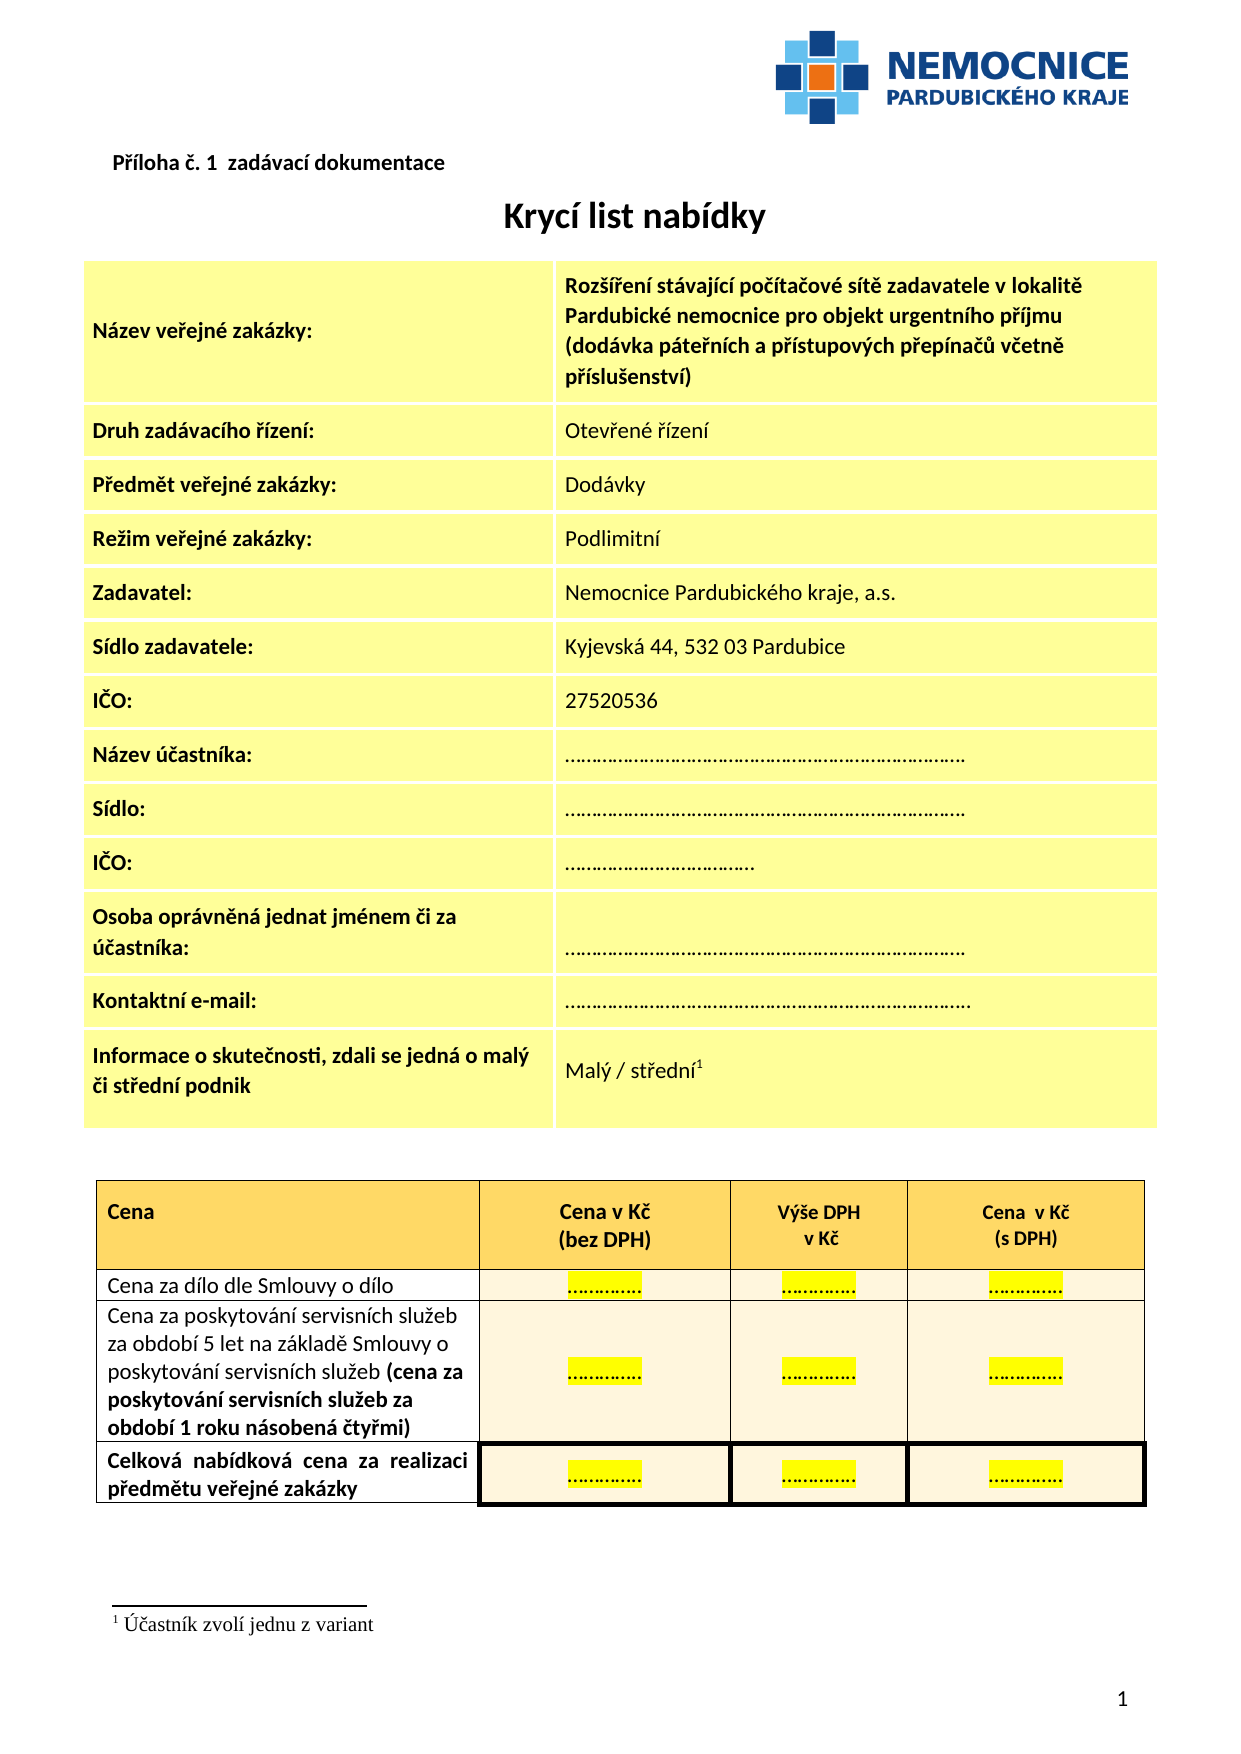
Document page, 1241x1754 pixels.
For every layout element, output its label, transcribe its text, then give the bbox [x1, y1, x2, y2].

table_cell Informace o skutečnosti, zdali se jedná o malý či střední podnik [84, 1030, 553, 1128]
table_cell Kontaktní e-mail: [84, 976, 553, 1027]
table_cell ………….. [908, 1301, 1144, 1441]
table_header Cena [97, 1181, 479, 1269]
table_cell ………….. [482, 1446, 728, 1502]
table_cell Cena za dílo dle Smlouvy o dílo [97, 1270, 479, 1300]
table_header Cena v Kč (bez DPH) [480, 1181, 730, 1269]
table_cell IČO: [84, 676, 553, 727]
table_cell Osoba oprávněná jednat jménem či za účastníka: [84, 892, 553, 973]
table_cell ………….. [910, 1446, 1142, 1502]
table_header Cena v Kč (s DPH) [908, 1181, 1144, 1269]
table_cell Kyjevská 44, 532 03 Pardubice [556, 622, 1157, 673]
table_cell Režim veřejné zakázky: [84, 514, 553, 564]
table_cell ………….. [731, 1301, 907, 1441]
table_header Výše DPH v Kč [731, 1181, 907, 1269]
table_cell Dodávky [556, 460, 1157, 510]
table_cell IČO: [84, 838, 553, 889]
table_cell ………….. [733, 1446, 905, 1502]
table_cell Podlimitní [556, 514, 1157, 564]
table_cell Otevřené řízení [556, 405, 1157, 456]
table_cell 27520536 [556, 676, 1157, 727]
table_cell Malý / střední [556, 1030, 1157, 1128]
table_cell …………………………………………………………………. [556, 784, 1157, 835]
table_cell Sídlo zadavatele: [84, 622, 553, 673]
table_cell ………….. [908, 1270, 1144, 1300]
table_cell Cena za poskytování servisních služeb za období 5 let na základě Smlouvy o poskytování servisních služeb (cena za poskytování servisních služeb za období 1 roku násobená čtyřmi) [97, 1301, 479, 1441]
table_header Název veřejné zakázky: [84, 261, 553, 402]
table_header Rozšíření stávající počítačové sítě zadavatele v lokalitě Pardubické nemocnice pro objekt urgentního příjmu (dodávka páteřních a přístupových přepínačů včetně příslušenství) [556, 261, 1157, 402]
table_cell Zadavatel: [84, 568, 553, 618]
table_cell Nemocnice Pardubického kraje, a.s. [556, 568, 1157, 618]
table_cell Druh zadávacího řízení: [84, 405, 553, 456]
table_cell ………….. [731, 1270, 907, 1300]
text Příloha č. 1 zadávací dokumentace [112, 148, 1128, 176]
table_cell …………………………………………………………………. [556, 892, 1157, 973]
table_cell Název účastníka: [84, 730, 553, 781]
table_cell Předmět veřejné zakázky: [84, 460, 553, 510]
picture [775, 30, 1128, 125]
table_cell Sídlo: [84, 784, 553, 835]
table_cell ……………………………… [556, 838, 1157, 889]
table_cell ………………………………………………………………….. [556, 976, 1157, 1027]
table_cell …………………………………………………………………. [556, 730, 1157, 781]
table_cell ………….. [480, 1270, 730, 1300]
text Krycí list nabídky [142, 192, 1128, 238]
table_cell Celková nabídková cena za realizaci předmětu veřejné zakázky [97, 1442, 477, 1502]
table_cell ………….. [480, 1301, 730, 1441]
